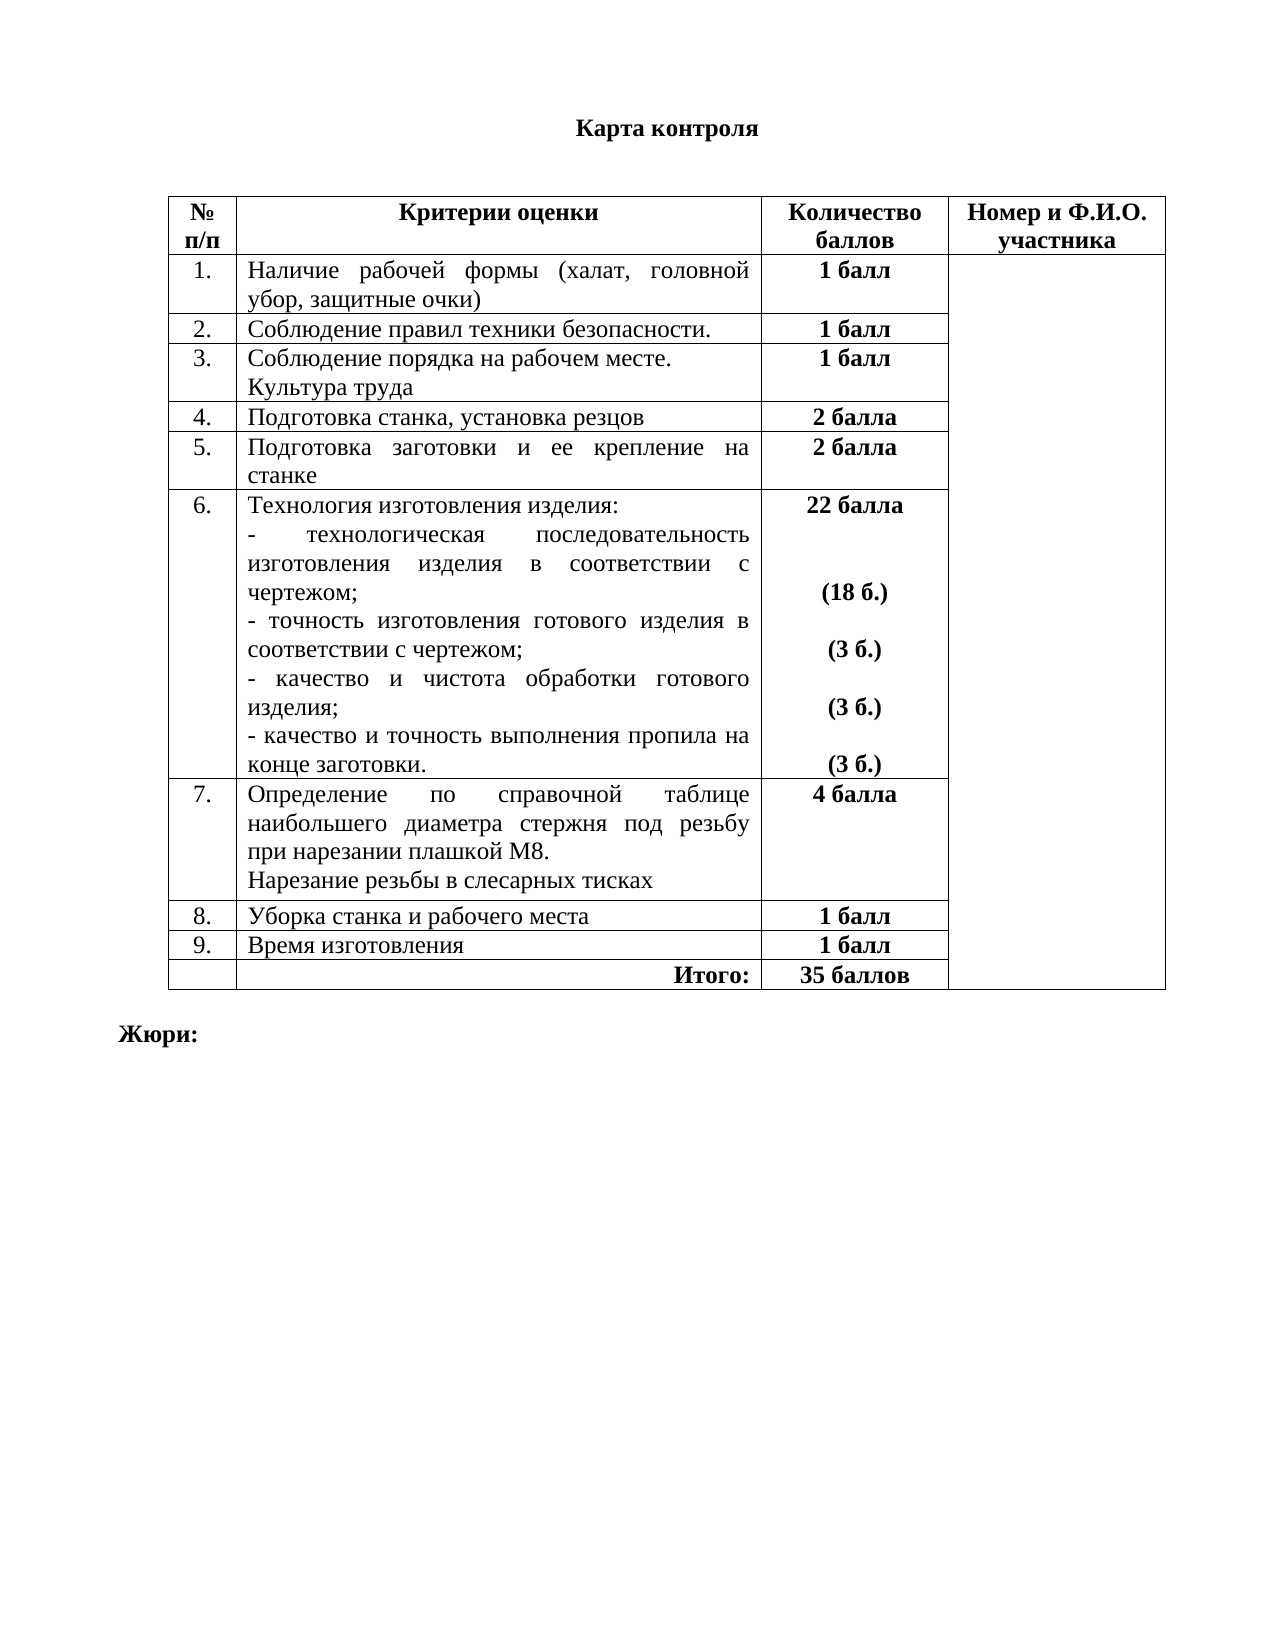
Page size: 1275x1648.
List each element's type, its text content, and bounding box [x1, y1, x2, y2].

table_cell Подготовка заготовки и ее крепление на станке [237, 432, 761, 489]
table_cell 4 балла [762, 779, 948, 900]
text Жюри: [118, 1019, 1216, 1048]
table_cell 1 балл [762, 255, 948, 313]
table_cell 1. [169, 255, 236, 313]
table_cell 3. [169, 344, 236, 401]
table_header Критерии оценки [237, 197, 761, 254]
table_header Номер и Ф.И.О. участника [949, 197, 1165, 254]
table_cell 2. [169, 314, 236, 342]
table_cell 1 балл [762, 344, 948, 401]
table_cell Время изготовления [237, 931, 761, 959]
table_cell Определение по справочной таблице наибольшего диаметра стержня под резьбу при нарезании плашкой М8. Нарезание резьбы в слесарных тисках [237, 779, 761, 900]
table_cell Соблюдение правил техники безопасности. [237, 314, 761, 342]
table_cell 7. [169, 779, 236, 900]
table_cell Итого: [237, 960, 761, 989]
text Карта контроля [118, 113, 1216, 142]
table_cell Подготовка станка, установка резцов [237, 402, 761, 431]
table_cell 8. [169, 901, 236, 929]
table_cell 6. [169, 490, 236, 778]
table_cell 1 балл [762, 931, 948, 959]
table_cell [169, 960, 236, 989]
table_cell 1 балл [762, 901, 948, 929]
table_cell 1 балл [762, 314, 948, 342]
table_cell 22 балла (18 б.) (3 б.) (3 б.) (3 б.) [762, 490, 948, 778]
table_cell 5. [169, 432, 236, 489]
table_cell 9. [169, 931, 236, 959]
table_cell 2 балла [762, 402, 948, 431]
table_header № п/п [169, 197, 236, 254]
table_cell Технология изготовления изделия: - технологическая последовательность изготовления изделия в соответствии с чертежом; - точность изготовления готового изделия в соответствии с чертежом; - качество и чистота обработки готового изделия; - качество и точность выполнения пропила на конце заготовки. [237, 490, 761, 778]
table_cell 2 балла [762, 432, 948, 489]
table_cell 35 баллов [762, 960, 948, 989]
table_cell Наличие рабочей формы (халат, головной убор, защитные очки) [237, 255, 761, 313]
table_header Количество баллов [762, 197, 948, 254]
table_cell Соблюдение порядка на рабочем месте. Культура труда [237, 344, 761, 401]
table_cell 4. [169, 402, 236, 431]
table_cell Уборка станка и рабочего места [237, 901, 761, 929]
table_cell [949, 255, 1165, 989]
